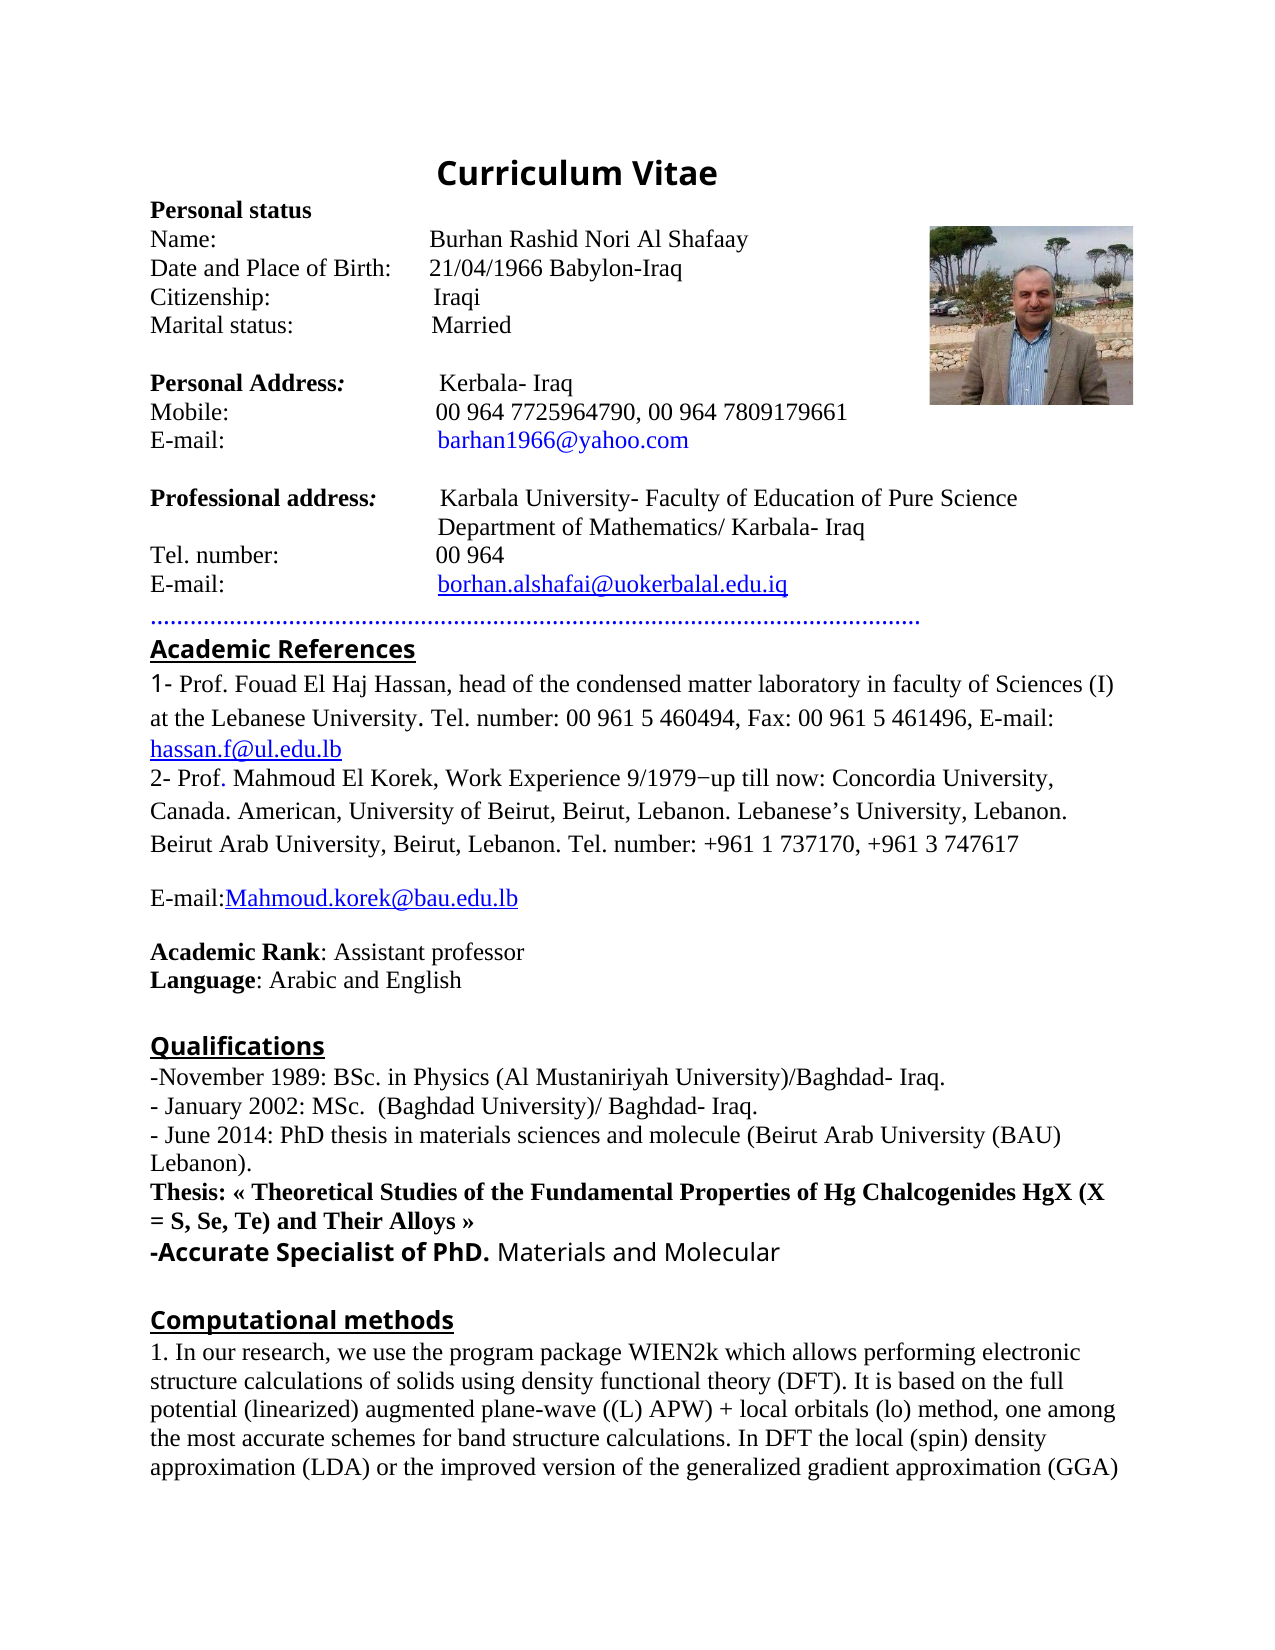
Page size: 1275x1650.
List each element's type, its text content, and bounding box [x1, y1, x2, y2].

text 2- Prof. Mahmoud El Korek, Work Experience 9/1979−up till now: Concordia University, Canada. American, University of Beirut, Beirut, Lebanon. Lebanese’s University, Lebanon. Beirut Arab University, Beirut, Lebanon. Tel. number: +961 1 737170, +961 3 747617 [150, 763, 1125, 858]
text Thesis: « Theoretical Studies of the Fundamental Properties of Hg Chalcogenides HgX (X = S, Se, Te) and Their Alloys » [150, 1177, 1125, 1235]
text Name: Burhan Rashid Nori Al Shafaay [150, 224, 1125, 253]
text Citizenship: Iraqi [150, 282, 929, 310]
text Tel. number: 00 964 [150, 540, 1125, 569]
text Computational methods [150, 1303, 1125, 1337]
text -Accurate Specialist of PhD. Materials and Molecular [150, 1235, 1125, 1269]
text Marital status: Married [150, 310, 929, 339]
picture [929, 226, 1134, 405]
text - January 2002: MSc. (Baghdad University)/ Baghdad- Iraq. [150, 1091, 1125, 1120]
text ……………………………………………………………………………………………………… [150, 598, 1125, 632]
text Qualifications [150, 1028, 1125, 1062]
text Professional address: Karbala University- Faculty of Education of Pure Science [150, 483, 1125, 512]
text Department of Mathematics/ Karbala- Iraq [150, 512, 1125, 540]
text Language: Arabic and English [150, 965, 1125, 994]
text - June 2014: PhD thesis in materials sciences and molecule (Beirut Arab University (BAU) Lebanon). [150, 1120, 1125, 1177]
text -November 1989: BSc. in Physics (Al Mustaniriyah University)/Baghdad- Iraq. [150, 1062, 1125, 1091]
text E-mail: borhan.alshafai@uokerbalal.edu.iq [150, 569, 1125, 598]
text 1- Prof. Fouad El Haj Hassan, head of the condensed matter laboratory in faculty of Sciences (I) at the Lebanese University. Tel. number: 00 961 5 460494, Fax: 00 961 5 461496, E-mail: hassan.f@ul.edu.lb [150, 666, 1125, 763]
text E-mail: barhan1966@yahoo.com [150, 425, 1125, 454]
text Date and Place of Birth: 21/04/1966 Babylon-Iraq [150, 253, 929, 282]
text Personal Address: Kerbala- Iraq [150, 368, 929, 397]
text E-mail:Mahmoud.korek@bau.edu.lb [150, 883, 1125, 912]
text Academic Rank: Assistant professor [150, 937, 1125, 965]
text Academic References [150, 632, 1125, 666]
text Curriculum Vitae [150, 150, 1125, 195]
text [150, 1337, 1125, 1481]
text Personal status [150, 195, 1125, 224]
text Mobile: 00 964 7725964790, 00 964 7809179661 [150, 397, 1125, 425]
